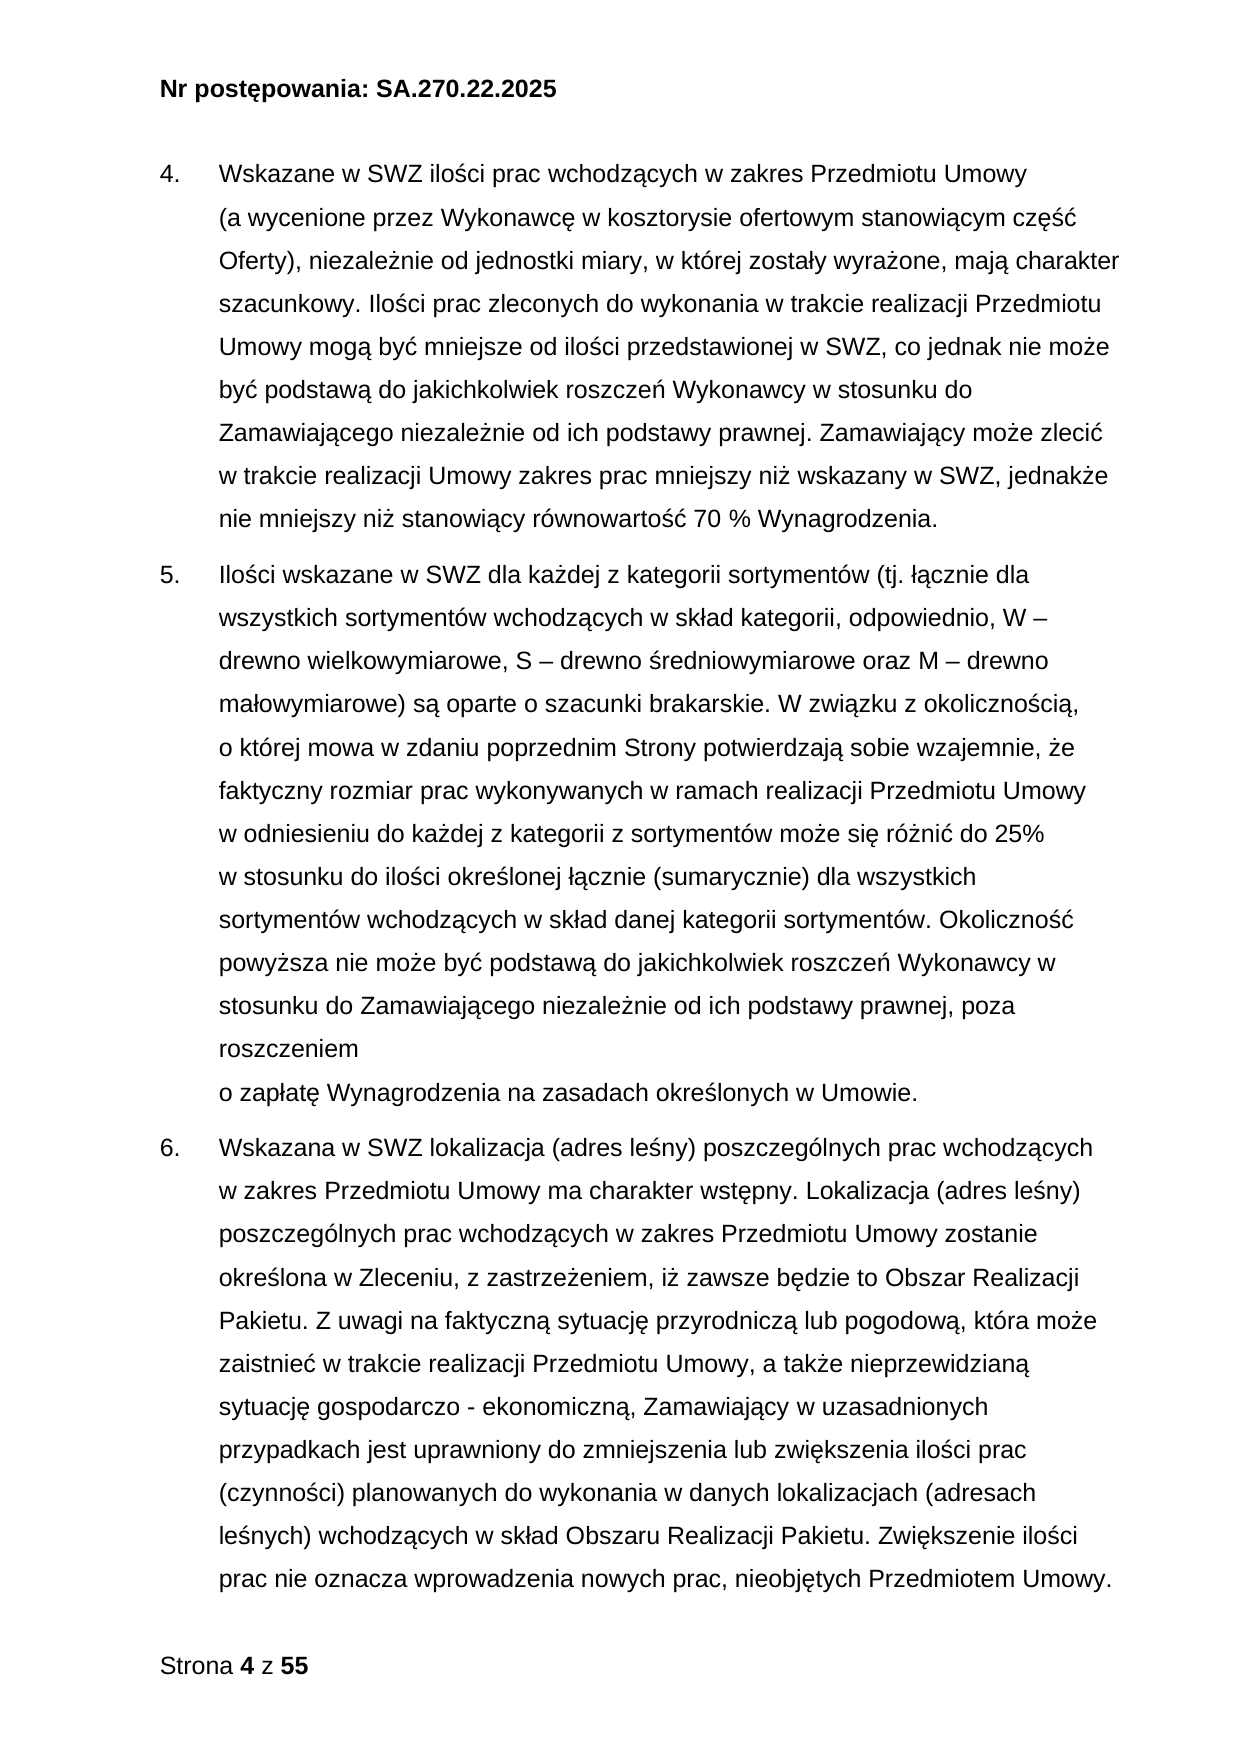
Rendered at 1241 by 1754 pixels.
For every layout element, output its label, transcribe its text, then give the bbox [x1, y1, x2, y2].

list Ilości wskazane w SWZ dla każdej z kategorii sortymentów (tj. łącznie dla wszystkich sortymentów wchodzących w skład kategorii, odpowiednio, W – drewno wielkowymiarowe, S – drewno średniowymiarowe oraz M – drewno małowymiarowe) są oparte o szacunki brakarskie. W związku z okolicznością, o której mowa w zdaniu poprzednim Strony potwierdzają sobie wzajemnie, że faktyczny rozmiar prac wykonywanych w ramach realizacji Przedmiotu Umowy w odniesieniu do każdej z kategorii z sortymentów może się różnić do 25% w stosunku do ilości określonej łącznie (sumarycznie) dla wszystkich sortymentów wchodzących w skład danej kategorii sortymentów. Okoliczność powyższa nie może być podstawą do jakichkolwiek roszczeń Wykonawcy w stosunku do Zamawiającego niezależnie od ich podstawy prawnej, poza roszczeniem o zapłatę Wynagrodzenia na zasadach określonych w Umowie. [159, 560, 1122, 1106]
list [159, 1133, 1122, 1593]
list Wskazane w SWZ ilości prac wchodzących w zakres Przedmiotu Umowy (a wycenione przez Wykonawcę w kosztorysie ofertowym stanowiącym część Oferty), niezależnie od jednostki miary, w której zostały wyrażone, mają charakter szacunkowy. Ilości prac zleconych do wykonania w trakcie realizacji Przedmiotu Umowy mogą być mniejsze od ilości przedstawionej w SWZ, co jednak nie może być podstawą do jakichkolwiek roszczeń Wykonawcy w stosunku do Zamawiającego niezależnie od ich podstawy prawnej. Zamawiający może zlecić w trakcie realizacji Umowy zakres prac mniejszy niż wskazany w SWZ, jednakże nie mniejszy niż stanowiący równowartość 70 % Wynagrodzenia. [159, 159, 1122, 533]
